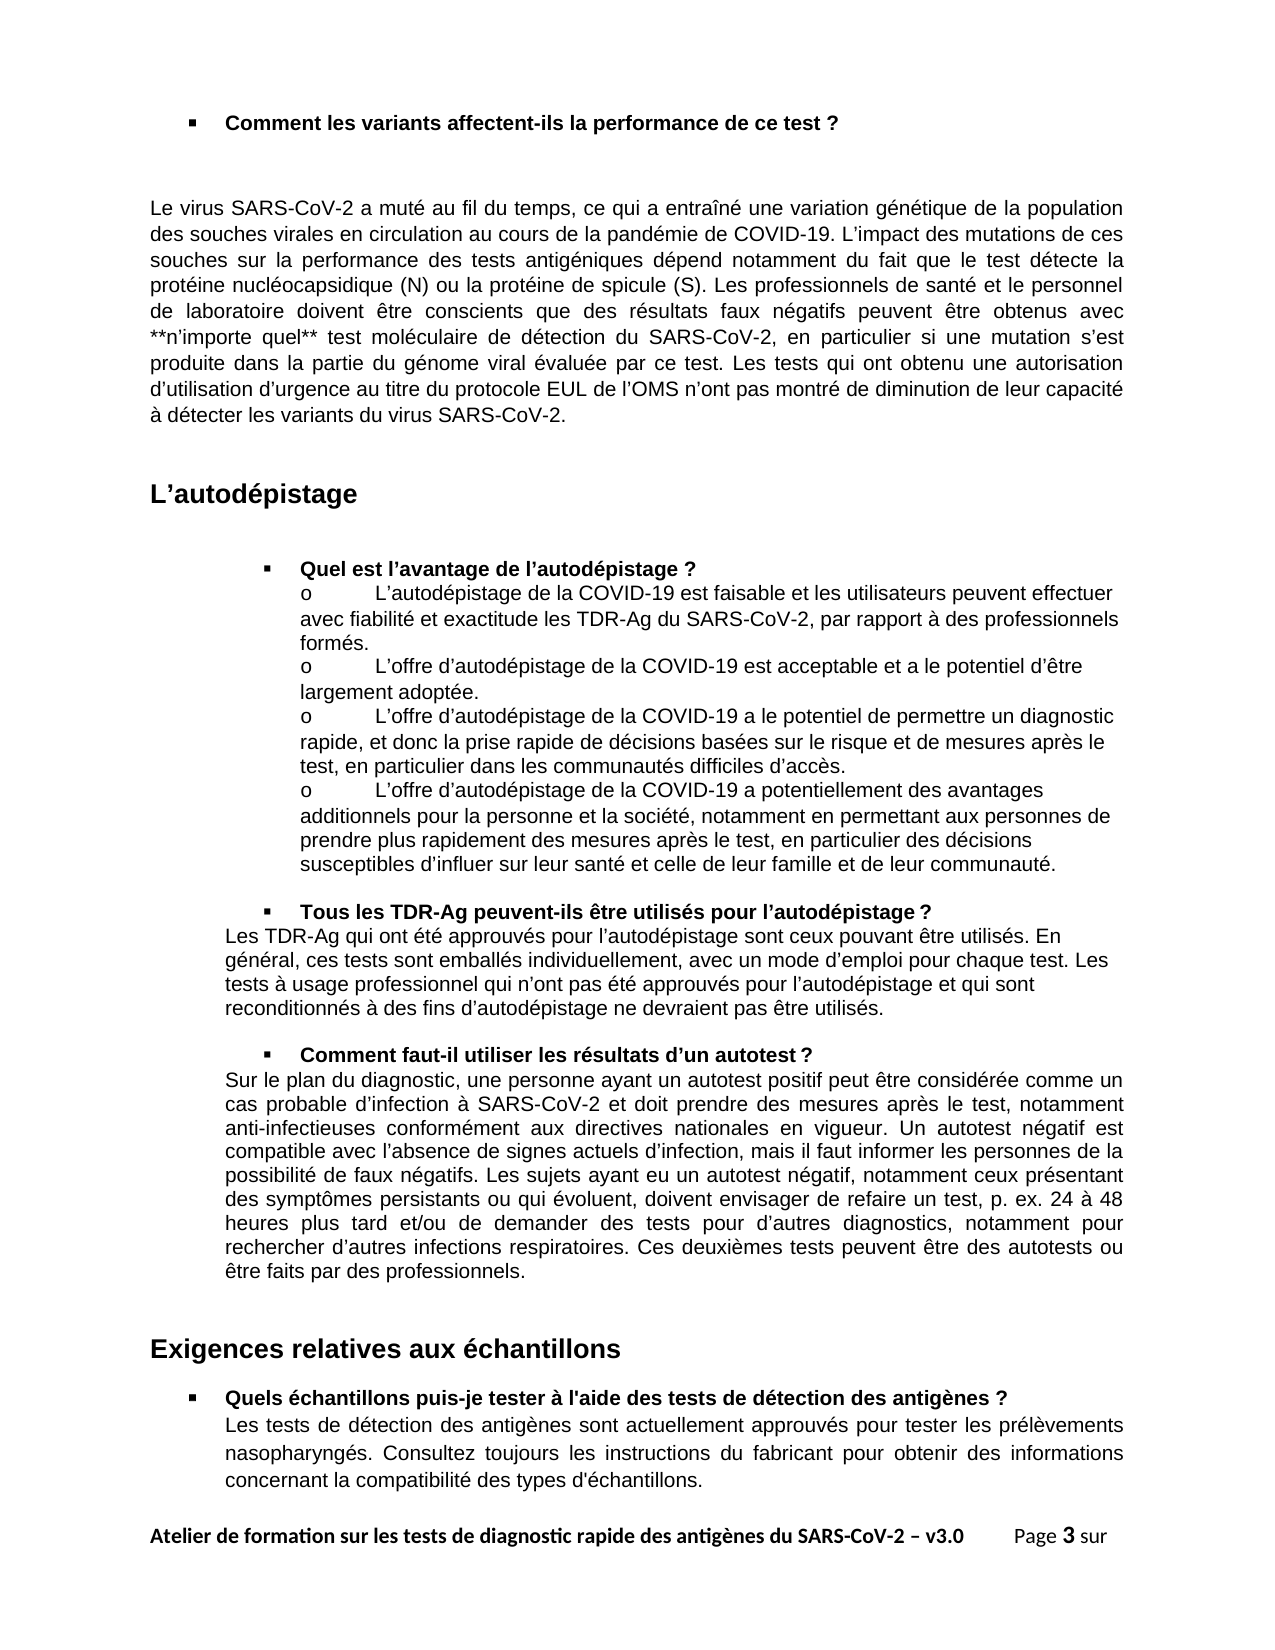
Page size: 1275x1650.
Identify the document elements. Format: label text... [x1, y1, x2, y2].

list L’offre d’autodépistage de la COVID-19 a potentiellement des avantages additionnels pour la personne et la société, notamment en permettant aux personnes de prendre plus rapidement des mesures après le test, en particulier des décisions susceptibles d’influer sur leur santé et celle de leur famille et de leur communauté. [300, 778, 1125, 876]
list Comment les variants affectent-ils la performance de ce test ? [187, 111, 1125, 135]
subtitle L’autodépistage [150, 478, 1125, 509]
text Les TDR-Ag qui ont été approuvés pour l’autodépistage sont ceux pouvant être utilisés. En général, ces tests sont emballés individuellement, avec un mode d’emploi pour chaque test. Les tests à usage professionnel qui n’ont pas été approuvés pour l’autodépistage et qui sont reconditionnés à des fins d’autodépistage ne devraient pas être utilisés. [225, 923, 1125, 1019]
subtitle Exigences relatives aux échantillons [150, 1333, 1125, 1364]
list Comment faut-il utiliser les résultats d’un autotest ? [262, 1043, 1125, 1067]
list Tous les TDR-Ag peuvent-ils être utilisés pour l’autodépistage ? [262, 899, 1125, 923]
text Le virus SARS-CoV-2 a muté au fil du temps, ce qui a entraîné une variation génétique de la population des souches virales en circulation au cours de la pandémie de COVID-19. L’impact des mutations de ces souches sur la performance des tests antigéniques dépend notamment du fait que le test détecte la protéine nucléocapsidique (N) ou la protéine de spicule (S). Les professionnels de santé et le personnel de laboratoire doivent être conscients que des résultats faux négatifs peuvent être obtenus avec **n’importe quel** test moléculaire de détection du SARS-CoV-2, en particulier si une mutation s’est produite dans la partie du génome viral évaluée par ce test. Les tests qui ont obtenu une autorisation d’utilisation d’urgence au titre du protocole EUL de l’OMS n’ont pas montré de diminution de leur capacité à détecter les variants du virus SARS-CoV-2. [150, 196, 1125, 426]
list Quels échantillons puis-je tester à l'aide des tests de détection des antigènes ? [187, 1386, 1125, 1410]
list Les tests de détection des antigènes sont actuellement approuvés pour tester les prélèvements nasopharyngés. Consultez toujours les instructions du fabricant pour obtenir des informations concernant la compatibilité des types d'échantillons. [225, 1413, 1125, 1492]
text Sur le plan du diagnostic, une personne ayant un autotest positif peut être considérée comme un cas probable d’infection à SARS-CoV-2 et doit prendre des mesures après le test, notamment anti-infectieuses conformément aux directives nationales en vigueur. Un autotest négatif est compatible avec l’absence de signes actuels d’infection, mais il faut informer les personnes de la possibilité de faux négatifs. Les sujets ayant eu un autotest négatif, notamment ceux présentant des symptômes persistants ou qui évoluent, doivent envisager de refaire un test, p. ex. 24 à 48 heures plus tard et/ou de demander des tests pour d’autres diagnostics, notamment pour rechercher d’autres infections respiratoires. Ces deuxièmes tests peuvent être des autotests ou être faits par des professionnels. [225, 1067, 1125, 1283]
list L’offre d’autodépistage de la COVID-19 est acceptable et a le potentiel d’être largement adoptée. [300, 654, 1125, 704]
list L’autodépistage de la COVID-19 est faisable et les utilisateurs peuvent effectuer avec fiabilité et exactitude les TDR-Ag du SARS-CoV-2, par rapport à des professionnels formés. [300, 581, 1125, 654]
list Quel est l’avantage de l’autodépistage ? [262, 556, 1125, 581]
list L’offre d’autodépistage de la COVID-19 a le potentiel de permettre un diagnostic rapide, et donc la prise rapide de décisions basées sur le risque et de mesures après le test, en particulier dans les communautés difficiles d’accès. [300, 704, 1125, 778]
